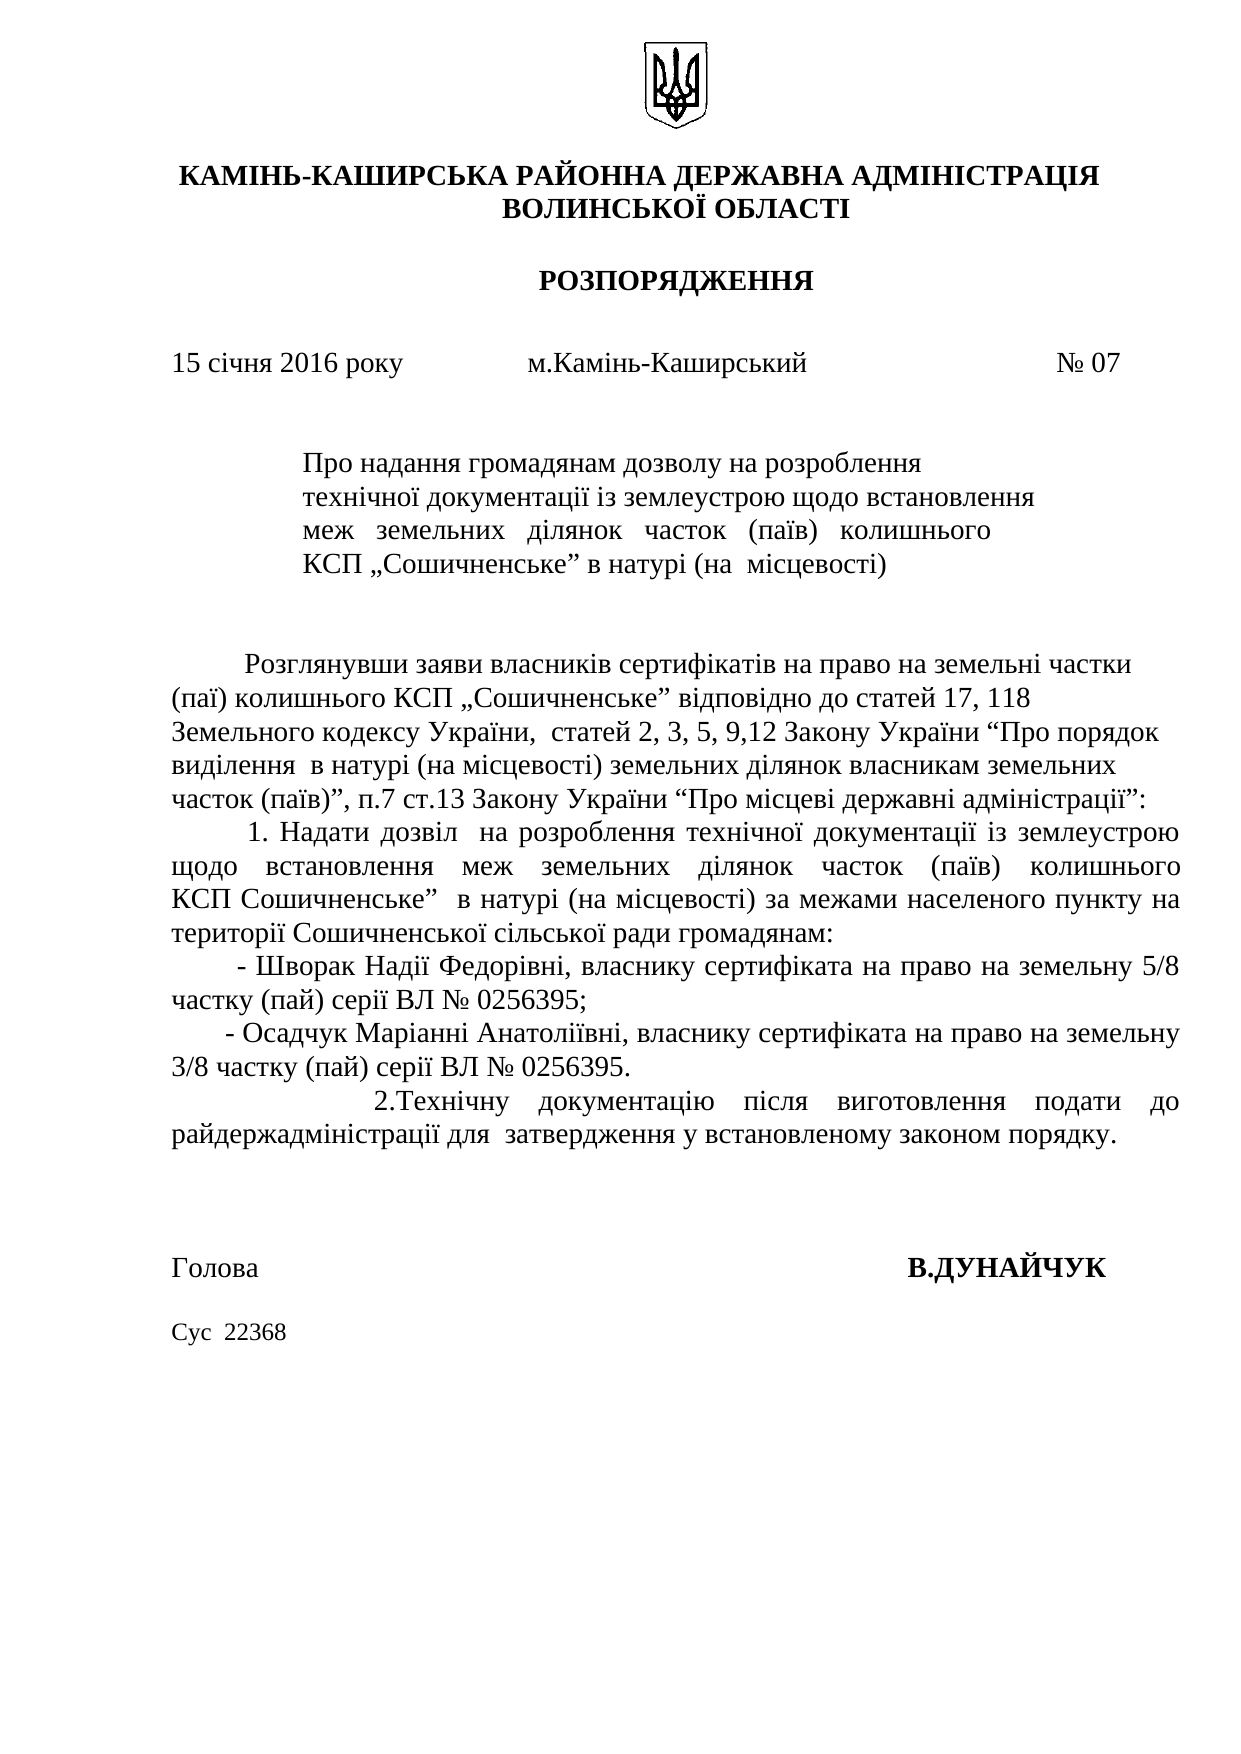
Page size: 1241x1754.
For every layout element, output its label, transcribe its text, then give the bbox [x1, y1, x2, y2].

subtitle КАМІНЬ-КАШИРСЬКА РАЙОННА ДЕРЖАВНА АДМІНІСТРАЦІЯ [171, 158, 1181, 191]
text 1. Надати дозвіл на розроблення технічної документації із землеустрою щодо встановлення меж земельних ділянок часток (паїв) колишнього КСП Сошичненське” в натурі (на місцевості) за межами населеного пункту на території Сошичненської сільської ради громадянам: [171, 814, 1181, 948]
text КСП „Сошичненське” в натурі (на місцевості) [171, 546, 1181, 579]
text технічної документації із землеустрою щодо встановлення [171, 479, 1181, 512]
subtitle РОЗПОРЯДЖЕННЯ [171, 263, 1181, 297]
text Сус 22368 [171, 1317, 1181, 1346]
text - Осадчук Маріанні Анатоліївні, власнику сертифіката на право на земельну 3/8 частку (пай) серії ВЛ № 0256395. [171, 1016, 1181, 1083]
title 15 січня 2016 року м.Камінь-Каширський № 07 [171, 345, 1181, 378]
text Розглянувши заяви власників сертифікатів на право на земельні частки (паї) колишнього КСП „Сошичненське” відповідно до статей 17, 118 Земельного кодексу України, статей 2, 3, 5, 9,12 Закону України “Про порядок виділення в натурі (на місцевості) земельних ділянок власникам земельних часток (паїв)”, п.7 ст.13 Закону України “Про місцеві державні адміністрації”: [171, 647, 1181, 814]
text - Шворак Надії Федорівні, власнику сертифіката на право на земельну 5/8 частку (пай) серії ВЛ № 0256395; [171, 948, 1181, 1016]
subtitle ВОЛИНСЬКОЇ ОБЛАСТІ [171, 191, 1181, 225]
text 2.Технічну документацію після виготовлення подати до райдержадміністрації для затвердження у встановленому законом порядку. [171, 1083, 1181, 1150]
text Голова В.ДУНАЙЧУК [171, 1250, 1181, 1284]
text Про надання громадянам дозволу на розроблення [171, 445, 1181, 479]
text меж земельних ділянок часток (паїв) колишнього [171, 512, 1181, 546]
picture [644, 41, 708, 129]
